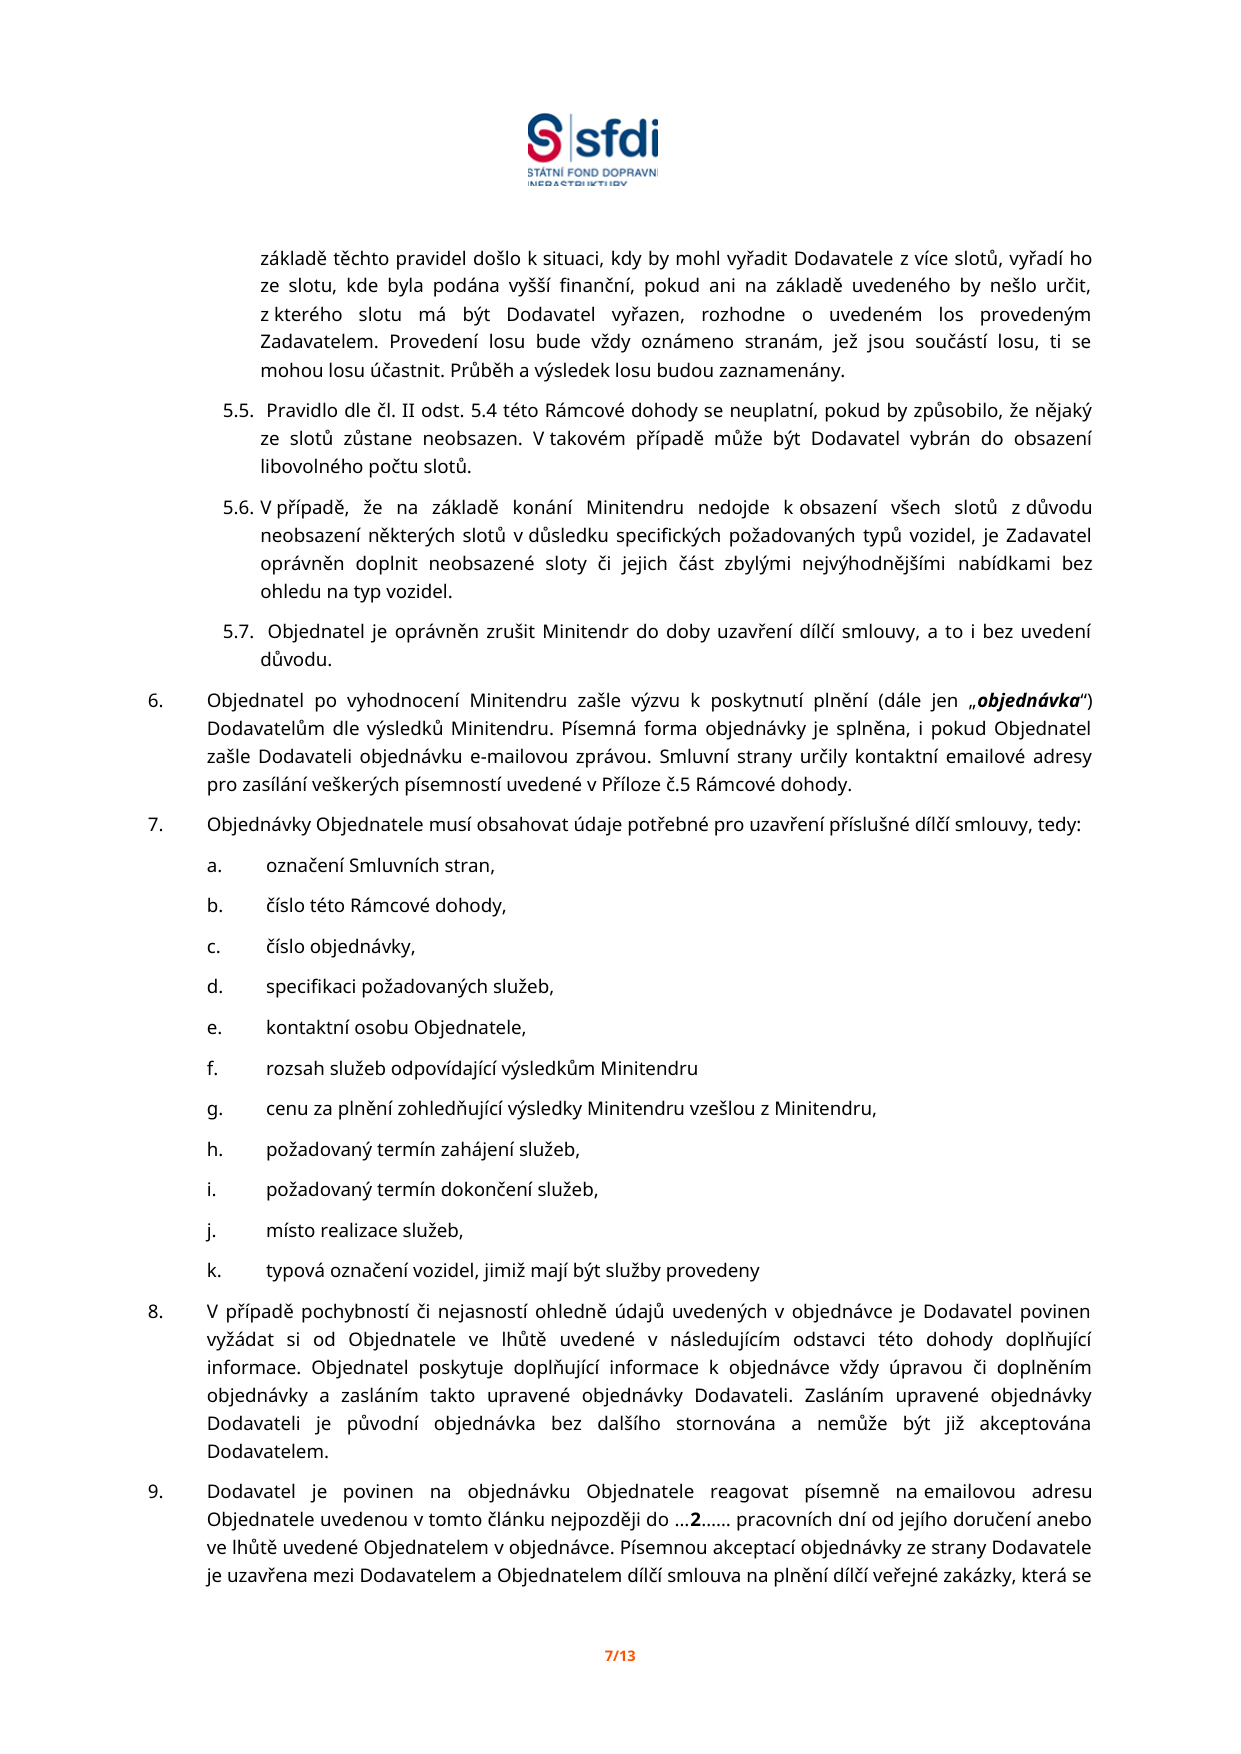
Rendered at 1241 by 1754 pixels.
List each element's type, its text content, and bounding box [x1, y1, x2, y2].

text cenu za plnění zohledňující výsledky Minitendru vzešlou z Minitendru, [207, 1095, 1093, 1121]
text Objednávky Objednatele musí obsahovat údaje potřebné pro uzavření příslušné dílčí smlouvy, tedy: [148, 812, 1093, 837]
text požadovaný termín zahájení služeb, [207, 1136, 1093, 1161]
text V případě pochybností či nejasností ohledně údajů uvedených v objednávce je Dodavatel povinen vyžádat si od Objednatele ve lhůtě uvedené v následujícím odstavci této dohody doplňující informace. Objednatel poskytuje doplňující informace k objednávce vždy úpravou či doplněním objednávky a zasláním takto upravené objednávky Dodavateli. Zasláním upravené objednávky Dodavateli je původní objednávka bez dalšího stornována a nemůže být již akceptována Dodavatelem. [148, 1298, 1093, 1463]
picture [526, 112, 658, 184]
text kontaktní osobu Objednatele, [207, 1014, 1093, 1040]
text místo realizace služeb, [207, 1217, 1093, 1242]
list V případě, že na základě konání Minitendru nedojde k obsazení všech slotů z důvodu neobsazení některých slotů v důsledku specifických požadovaných typů vozidel, je Zadavatel oprávněn doplnit neobsazené sloty či jejich část zbylými nejvýhodnějšími nabídkami bez ohledu na typ vozidel. [223, 494, 1093, 603]
text Objednatel po vyhodnocení Minitendru zašle výzvu k poskytnutí plnění (dále jen „objednávka“) Dodavatelům dle výsledků Minitendru. Písemná forma objednávky je splněna, i pokud Objednatel zašle Dodavateli objednávku e-mailovou zprávou. Smluvní strany určily kontaktní emailové adresy pro zasílání veškerých písemností uvedené v Příloze č.5 Rámcové dohody. [148, 687, 1093, 797]
list Pravidlo dle čl. II odst. 5.4 této Rámcové dohody se neuplatní, pokud by způsobilo, že nějaký ze slotů zůstane neobsazen. V takovém případě může být Dodavatel vybrán do obsazení libovolného počtu slotů. [223, 397, 1093, 479]
text specifikaci požadovaných služeb, [207, 974, 1093, 999]
list Objednatel je oprávněn zrušit Minitendr do doby uzavření dílčí smlouvy, a to i bez uvedení důvodu. [223, 618, 1093, 672]
text číslo této Rámcové dohody, [207, 893, 1093, 918]
text rozsah služeb odpovídající výsledkům Minitendru [207, 1055, 1093, 1080]
text požadovaný termín dokončení služeb, [207, 1176, 1093, 1202]
text typová označení vozidel, jimiž mají být služby provedeny [207, 1257, 1093, 1283]
text číslo objednávky, [207, 933, 1093, 959]
text označení Smluvních stran, [207, 852, 1093, 878]
